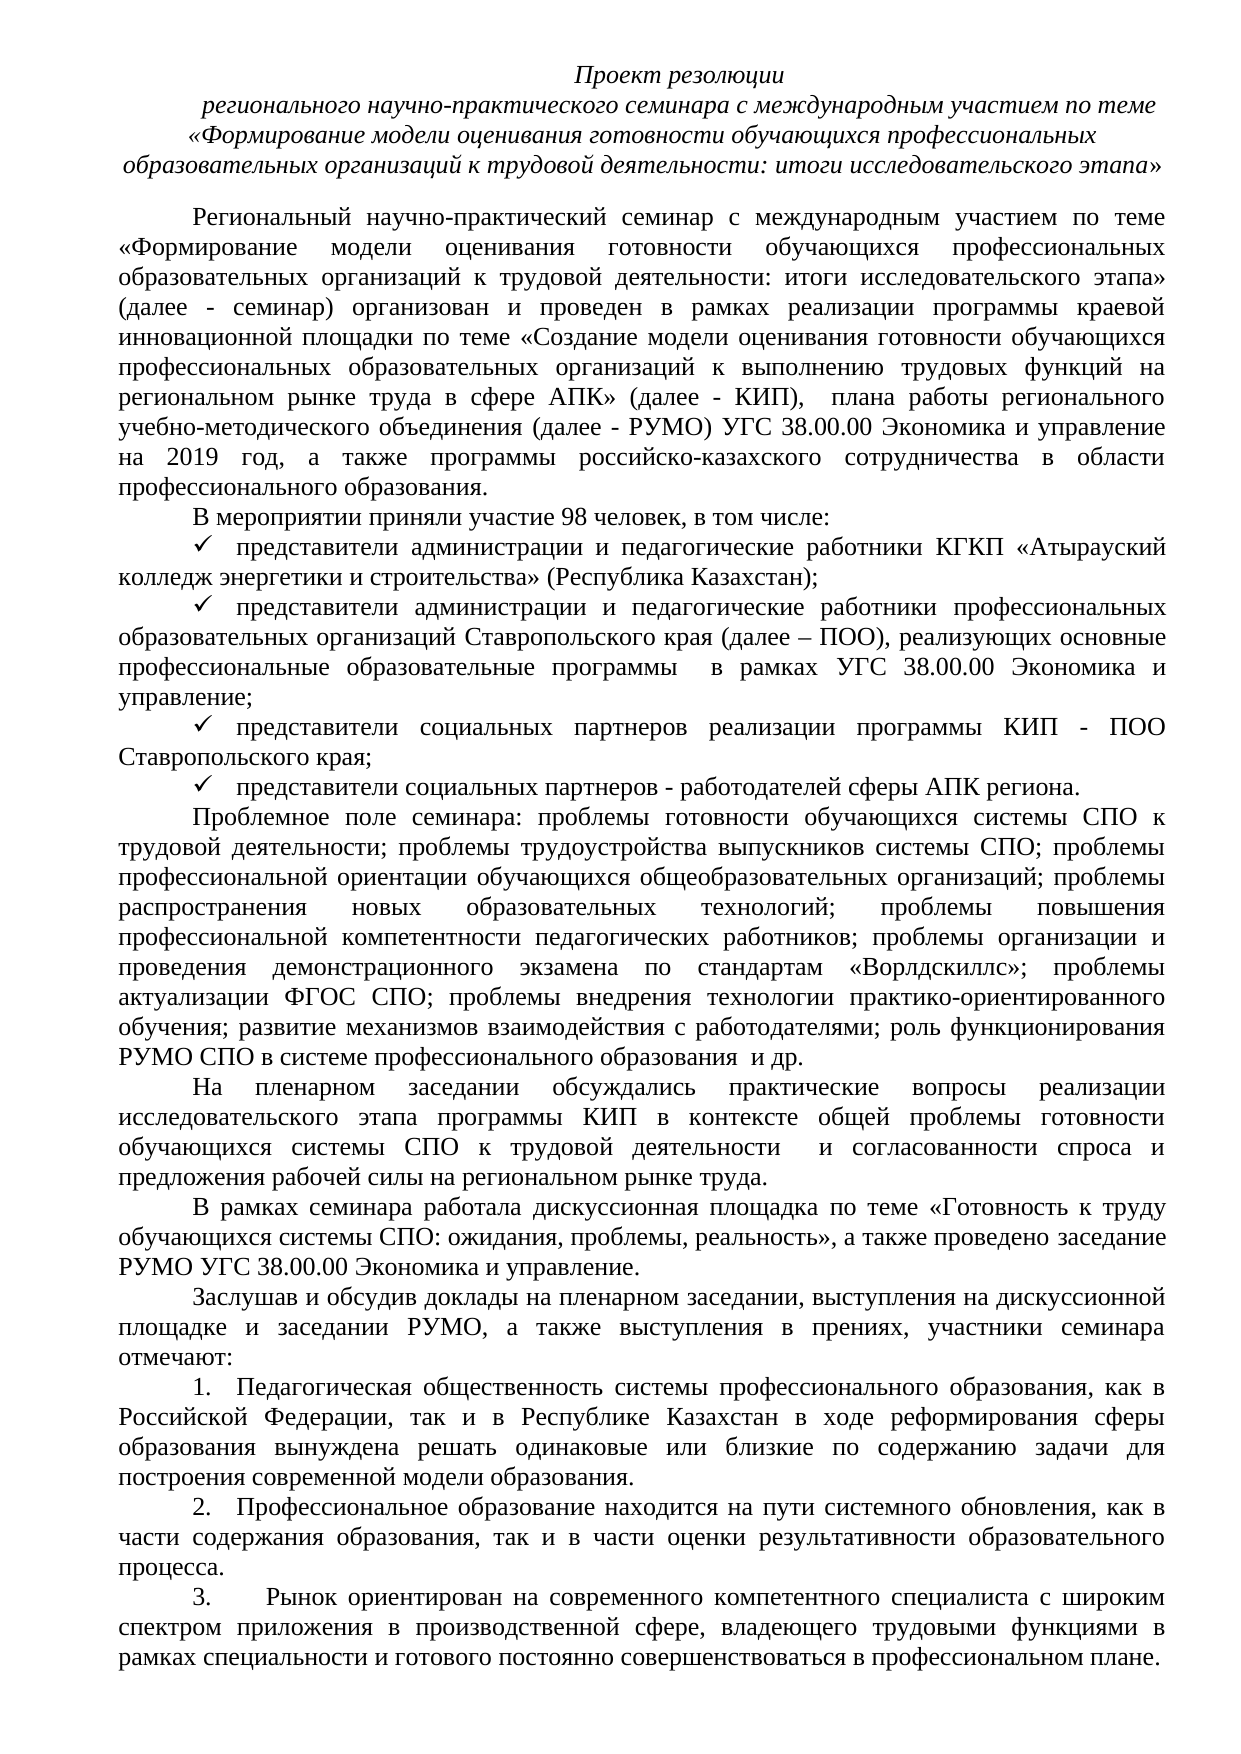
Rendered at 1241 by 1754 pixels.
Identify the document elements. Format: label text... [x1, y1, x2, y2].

list представители администрации и педагогические работники КГКП «Атырауский колледж энергетики и строительства» (Республика Казахстан); [118, 531, 1167, 591]
list Педагогическая общественность системы профессионального образования, как в Российской Федерации, так и в Республике Казахстан в ходе реформирования сферы образования вынуждена решать одинаковые или близкие по содержанию задачи для построения современной модели образования. [118, 1371, 1167, 1491]
text В мероприятии приняли участие 98 человек, в том числе: [118, 501, 1167, 531]
text регионального научно-практического семинара с международным участием по теме «Формирование модели оценивания готовности обучающихся профессиональных образовательных организаций к трудовой деятельности: итоги исследовательского этапа» [118, 89, 1167, 179]
text На пленарном заседании обсуждались практические вопросы реализации исследовательского этапа программы КИП в контексте общей проблемы готовности обучающихся системы СПО к трудовой деятельности и согласованности спроса и предложения рабочей силы на региональном рынке труда. [118, 1071, 1167, 1191]
list Проблемное поле семинара: проблемы готовности обучающихся системы СПО к трудовой деятельности; проблемы трудоустройства выпускников системы СПО; проблемы профессиональной ориентации обучающихся общеобразовательных организаций; проблемы распространения новых образовательных технологий; проблемы повышения профессиональной компетентности педагогических работников; проблемы организации и проведения демонстрационного экзамена по стандартам «Ворлдскиллс»; проблемы актуализации ФГОС СПО; проблемы внедрения технологии практико-ориентированного обучения; развитие механизмов взаимодействия с работодателями; роль функционирования РУМО СПО в системе профессионального образования и др. [118, 801, 1167, 1071]
text Проект резолюции [118, 59, 1167, 89]
text В рамках семинара работала дискуссионная площадка по теме «Готовность к труду обучающихся системы СПО: ожидания, проблемы, реальность», а также проведено заседание РУМО УГС 38.00.00 Экономика и управление. [118, 1191, 1167, 1281]
text Региональный научно-практический семинар с международным участием по теме «Формирование модели оценивания готовности обучающихся профессиональных образовательных организаций к трудовой деятельности: итоги исследовательского этапа» (далее - семинар) организован и проведен в рамках реализации программы краевой инновационной площадки по теме «Создание модели оценивания готовности обучающихся профессиональных образовательных организаций к выполнению трудовых функций на региональном рынке труда в сфере АПК» (далее - КИП), плана работы регионального учебно-методического объединения (далее - РУМО) УГС 38.00.00 Экономика и управление на 2019 год, а также программы российско-казахского сотрудничества в области профессионального образования. [118, 201, 1167, 501]
list Рынок ориентирован на современного компетентного специалиста с широким спектром приложения в производственной сфере, владеющего трудовыми функциями в рамках специальности и готового постоянно совершенствоваться в профессиональном плане. [118, 1581, 1167, 1671]
list Профессиональное образование находится на пути системного обновления, как в части содержания образования, так и в части оценки результативности образовательного процесса. [118, 1491, 1167, 1581]
list представители социальных партнеров реализации программы КИП - ПОО Ставропольского края; [118, 711, 1167, 771]
list Заслушав и обсудив доклады на пленарном заседании, выступления на дискуссионной площадке и заседании РУМО, а также выступления в прениях, участники семинара отмечают: [118, 1281, 1167, 1371]
list представители социальных партнеров - работодателей сферы АПК региона. [118, 771, 1167, 801]
list представители администрации и педагогические работники профессиональных образовательных организаций Ставропольского края (далее – ПОО), реализующих основные профессиональные образовательные программы в рамках УГС 38.00.00 Экономика и управление; [118, 591, 1167, 711]
